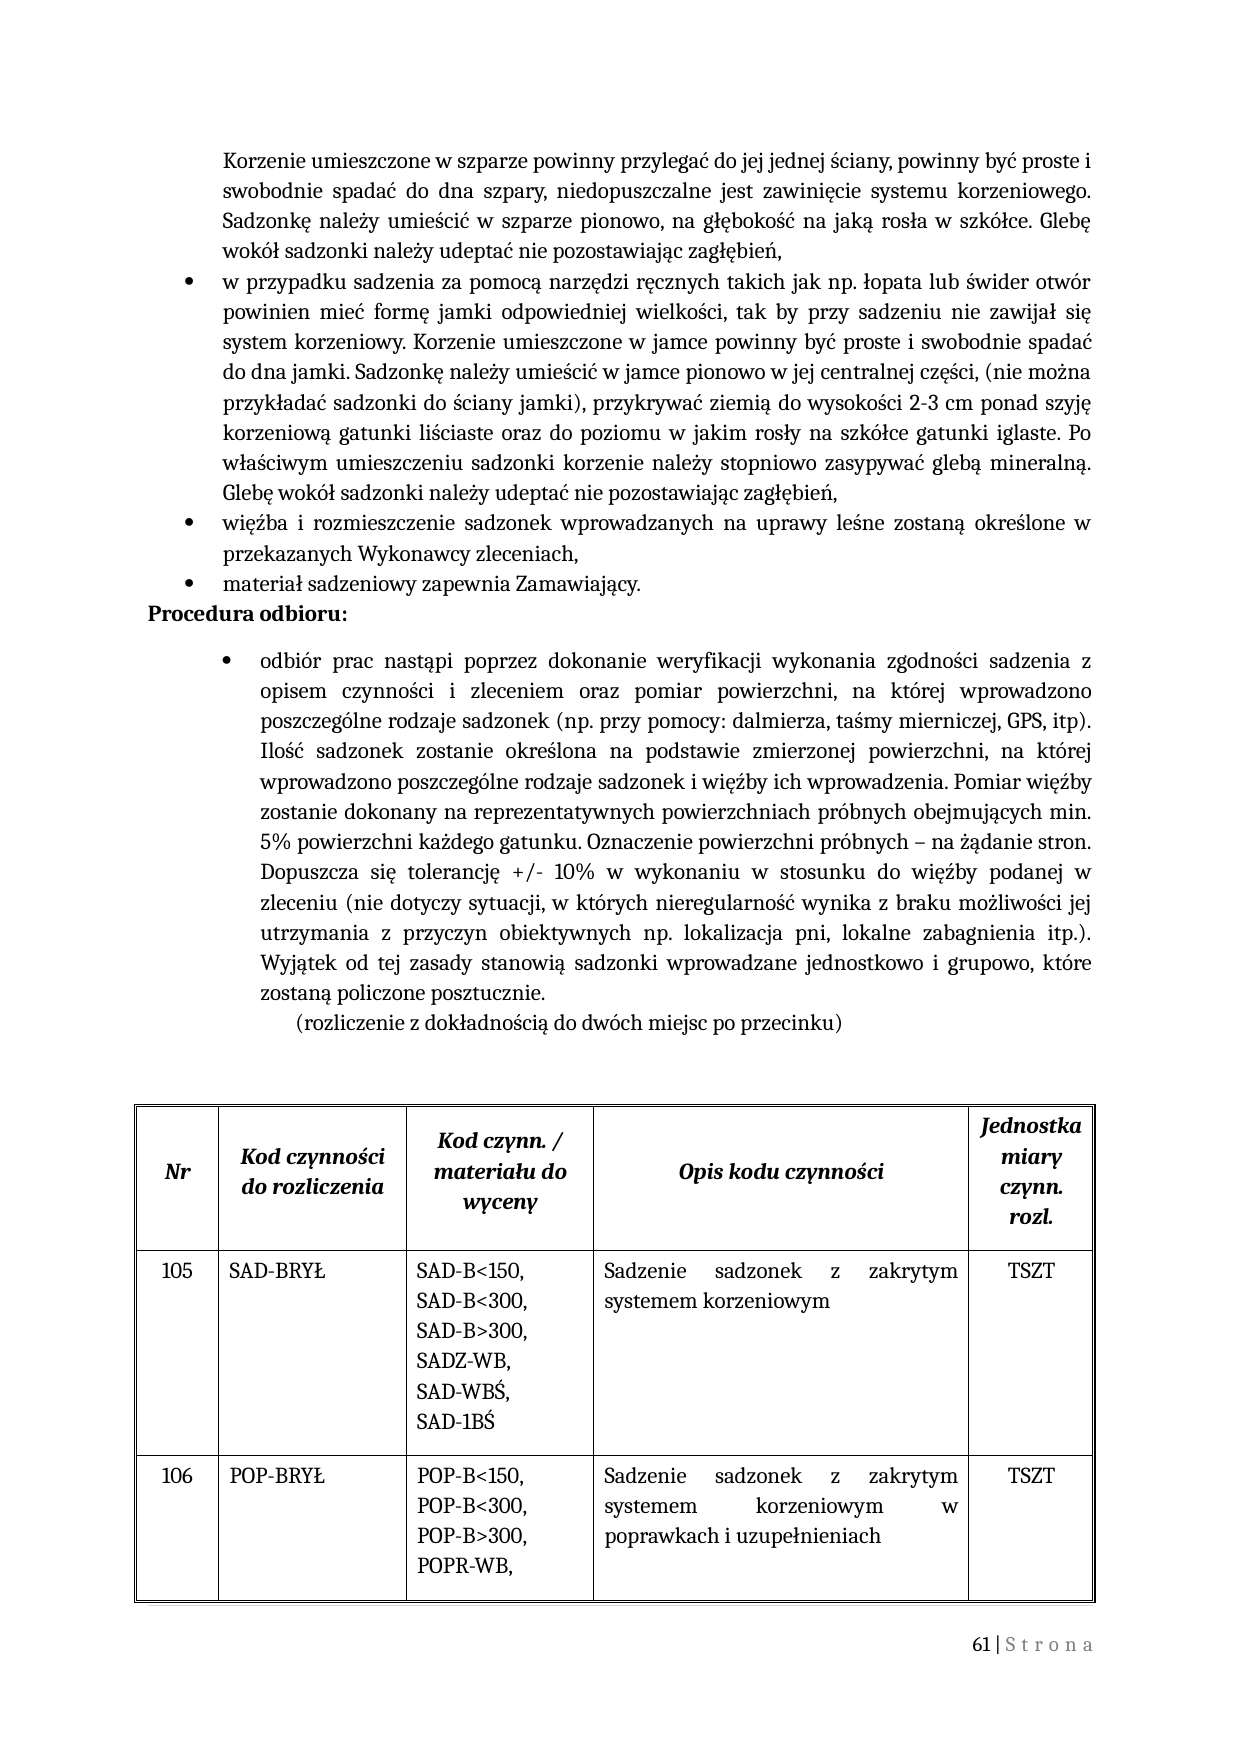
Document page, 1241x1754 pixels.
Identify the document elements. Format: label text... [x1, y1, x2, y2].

list więźba i rozmieszczenie sadzonek wprowadzanych na uprawy leśne zostaną określone w przekazanych Wykonawcy zleceniach, [185, 510, 1093, 567]
list w przypadku sadzenia za pomocą narzędzi ręcznych takich jak np. łopata lub świder otwór powinien mieć formę jamki odpowiedniej wielkości, tak by przy sadzeniu nie zawijał się system korzeniowy. Korzenie umieszczone w jamce powinny być proste i swobodnie spadać do dna jamki. Sadzonkę należy umieścić w jamce pionowo w jej centralnej części, (nie można przykładać sadzonki do ściany jamki), przykrywać ziemią do wysokości 2-3 cm ponad szyję korzeniową gatunki liściaste oraz do poziomu w jakim rosły na szkółce gatunki iglaste. Po właściwym umieszczeniu sadzonki korzenie należy stopniowo zasypywać glebą mineralną. Glebę wokół sadzonki należy udeptać nie pozostawiając zagłębień, [185, 268, 1093, 506]
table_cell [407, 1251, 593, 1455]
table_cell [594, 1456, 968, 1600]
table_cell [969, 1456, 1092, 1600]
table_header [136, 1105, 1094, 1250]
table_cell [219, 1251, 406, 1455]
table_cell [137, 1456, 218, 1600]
list odbiór prac nastąpi poprzez dokonanie weryfikacji wykonania zgodności sadzenia z opisem czynności i zleceniem oraz pomiar powierzchni, na której wprowadzono poszczególne rodzaje sadzonek (np. przy pomocy: dalmierza, taśmy mierniczej, GPS, itp). Ilość sadzonek zostanie określona na podstawie zmierzonej powierzchni, na której wprowadzono poszczególne rodzaje sadzonek i więźby ich wprowadzenia. Pomiar więźby zostanie dokonany na reprezentatywnych powierzchniach próbnych obejmujących min. 5% powierzchni każdego gatunku. Oznaczenie powierzchni próbnych – na żądanie stron. Dopuszcza się tolerancję +/- 10% w wykonaniu w stosunku do więźby podanej w zleceniu (nie dotyczy sytuacji, w których nieregularność wynika z braku możliwości jej utrzymania z przyczyn obiektywnych np. lokalizacja pni, lokalne zabagnienia itp.). Wyjątek od tej zasady stanowią sadzonki wprowadzane jednostkowo i grupowo, które zostaną policzone posztucznie. [223, 648, 1093, 1006]
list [185, 148, 1093, 264]
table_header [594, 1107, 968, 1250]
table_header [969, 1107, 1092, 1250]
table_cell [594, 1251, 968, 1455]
text (rozliczenie z dokładnością do dwóch miejsc po przecinku) [148, 1010, 1093, 1036]
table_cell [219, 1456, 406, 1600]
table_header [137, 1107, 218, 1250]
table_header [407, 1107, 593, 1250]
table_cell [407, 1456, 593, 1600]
text Procedura odbioru: [148, 601, 1093, 627]
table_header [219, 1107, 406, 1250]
list materiał sadzeniowy zapewnia Zamawiający. [185, 571, 1093, 597]
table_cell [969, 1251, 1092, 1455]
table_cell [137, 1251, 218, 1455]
